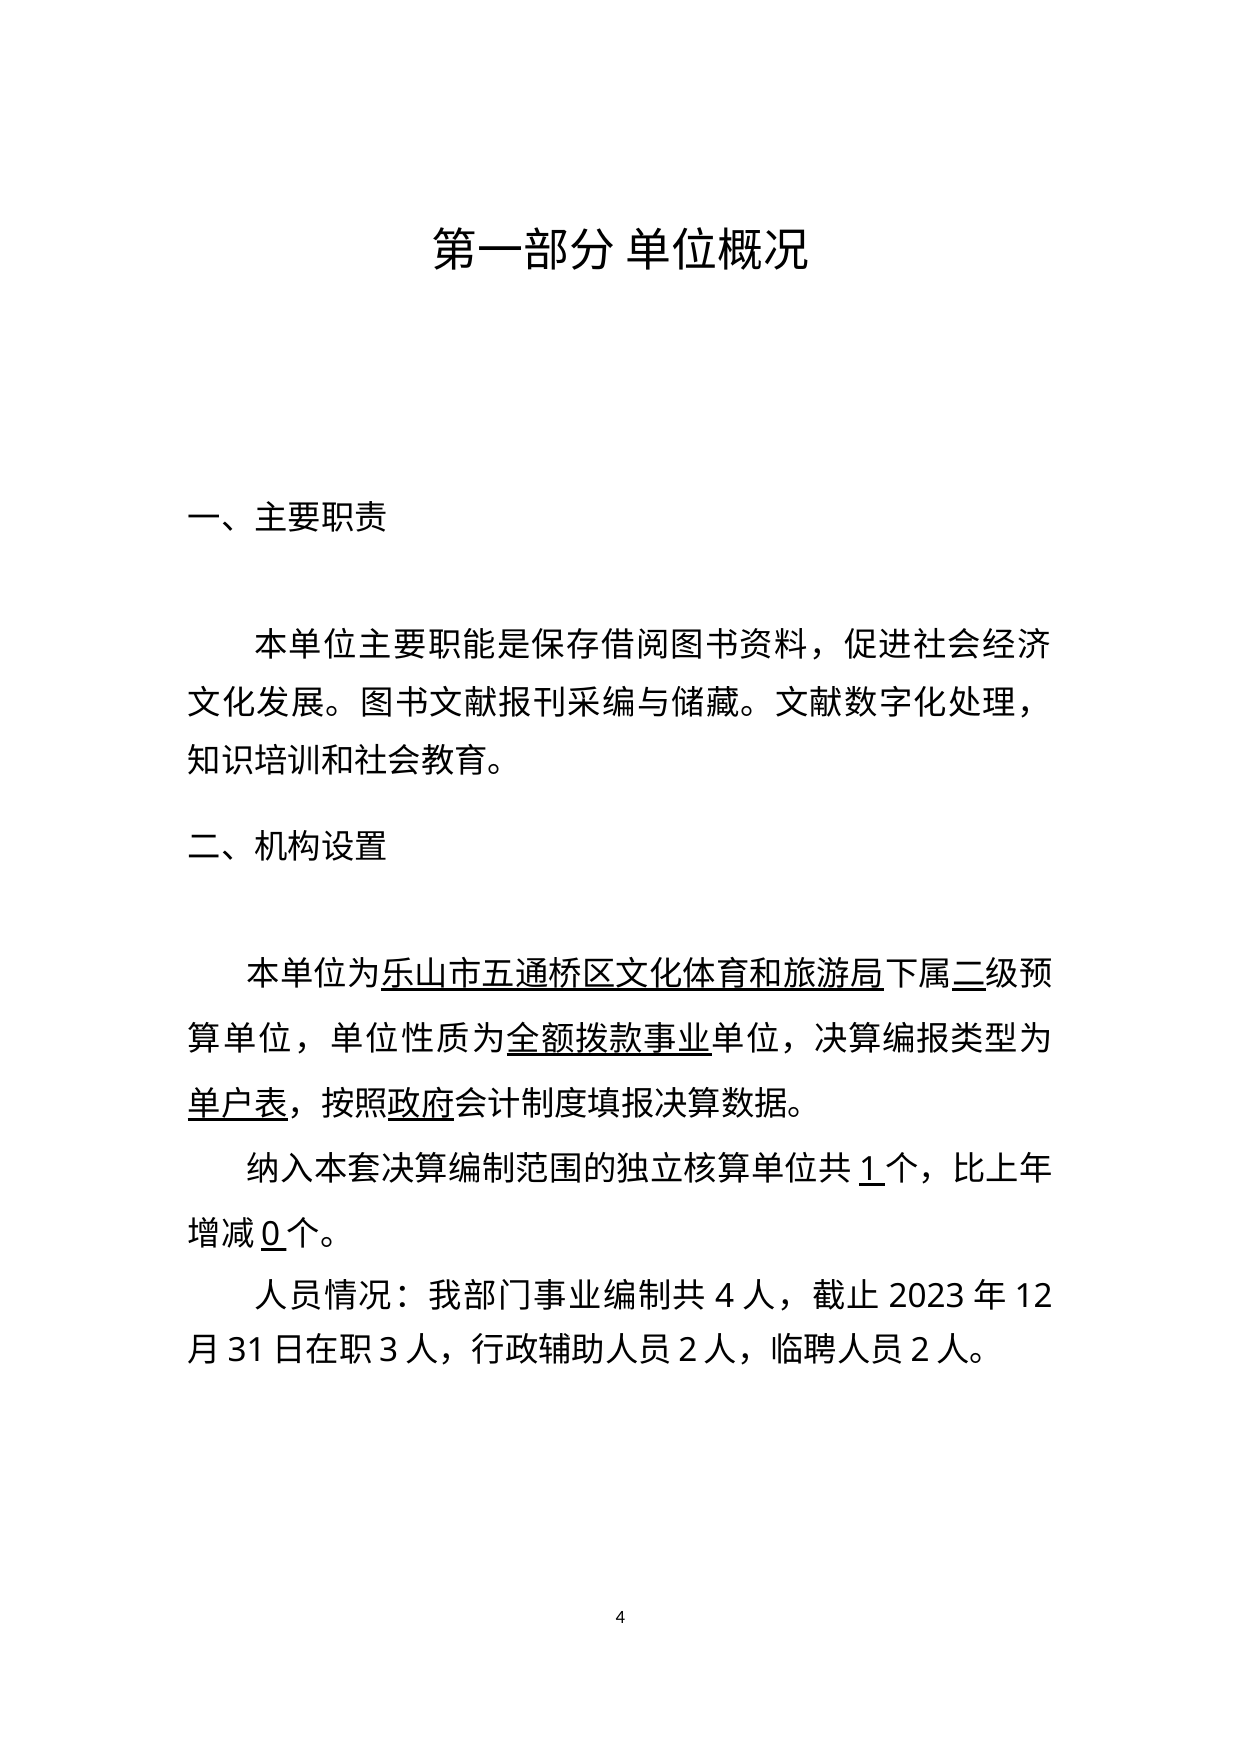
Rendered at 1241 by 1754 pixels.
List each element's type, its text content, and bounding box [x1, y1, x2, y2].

text 本单位主要职能是保存借阅图书资料，促进社会经济文化发展。图书文献报刊采编与储藏。文献数字化处理，知识培训和社会教育。 [187, 609, 1053, 784]
text 纳入本套决算编制范围的独立核算单位共1个，比上年增减0个。 [187, 1134, 1053, 1264]
text 本单位为乐山市五通桥区文化体育和旅游局下属二级预算单位，单位性质为全额拨款事业单位，决算编报类型为单户表，按照政府会计制度填报决算数据。 [187, 939, 1053, 1134]
subtitle 主要职责 [187, 482, 1053, 547]
subtitle 第一部分 单位概况 [187, 197, 1053, 295]
list 人员情况：我部门事业编制共4人，截止2023年12月31日在职3人，行政辅助人员2人，临聘人员2人。 [187, 1264, 1053, 1372]
subtitle 机构设置 [187, 812, 1053, 877]
